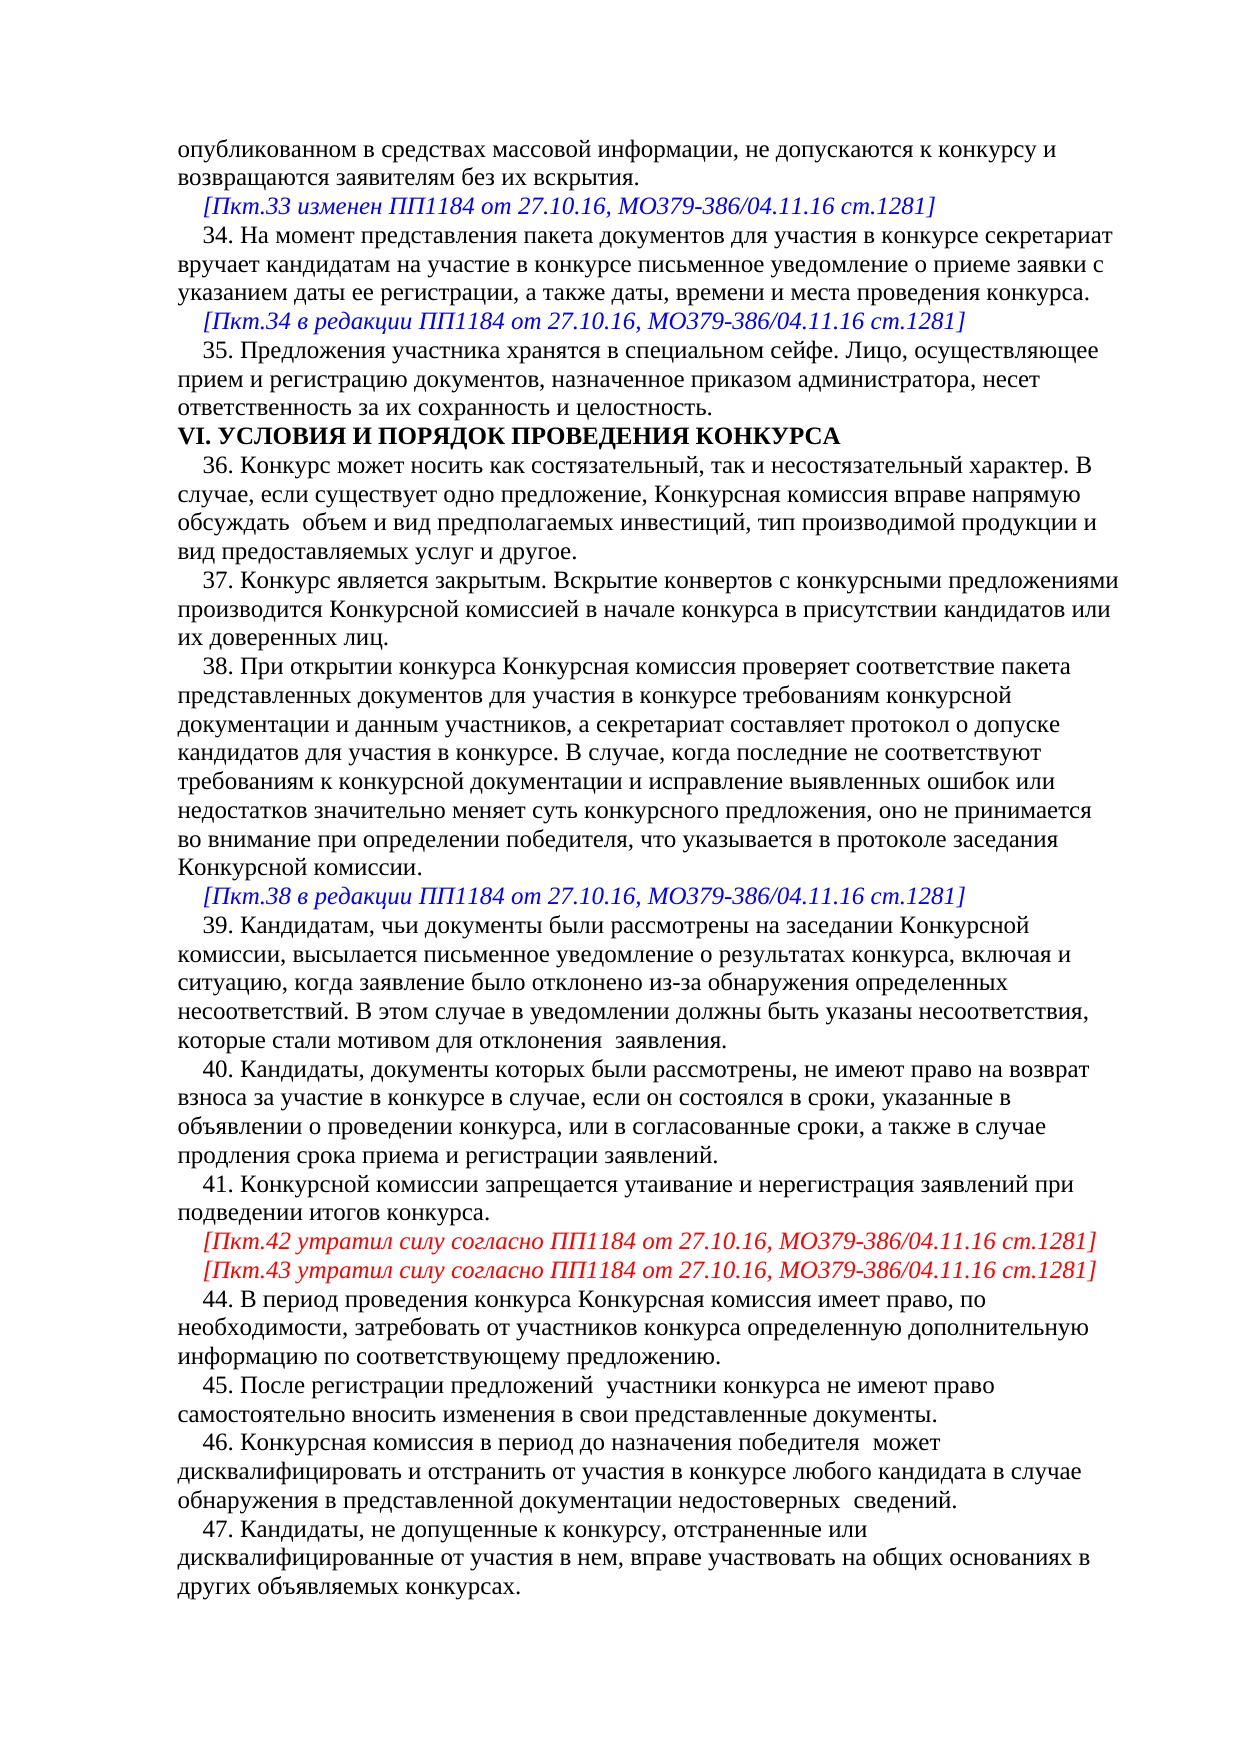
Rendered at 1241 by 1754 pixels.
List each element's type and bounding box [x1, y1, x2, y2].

table_cell [162, 118, 1136, 1616]
